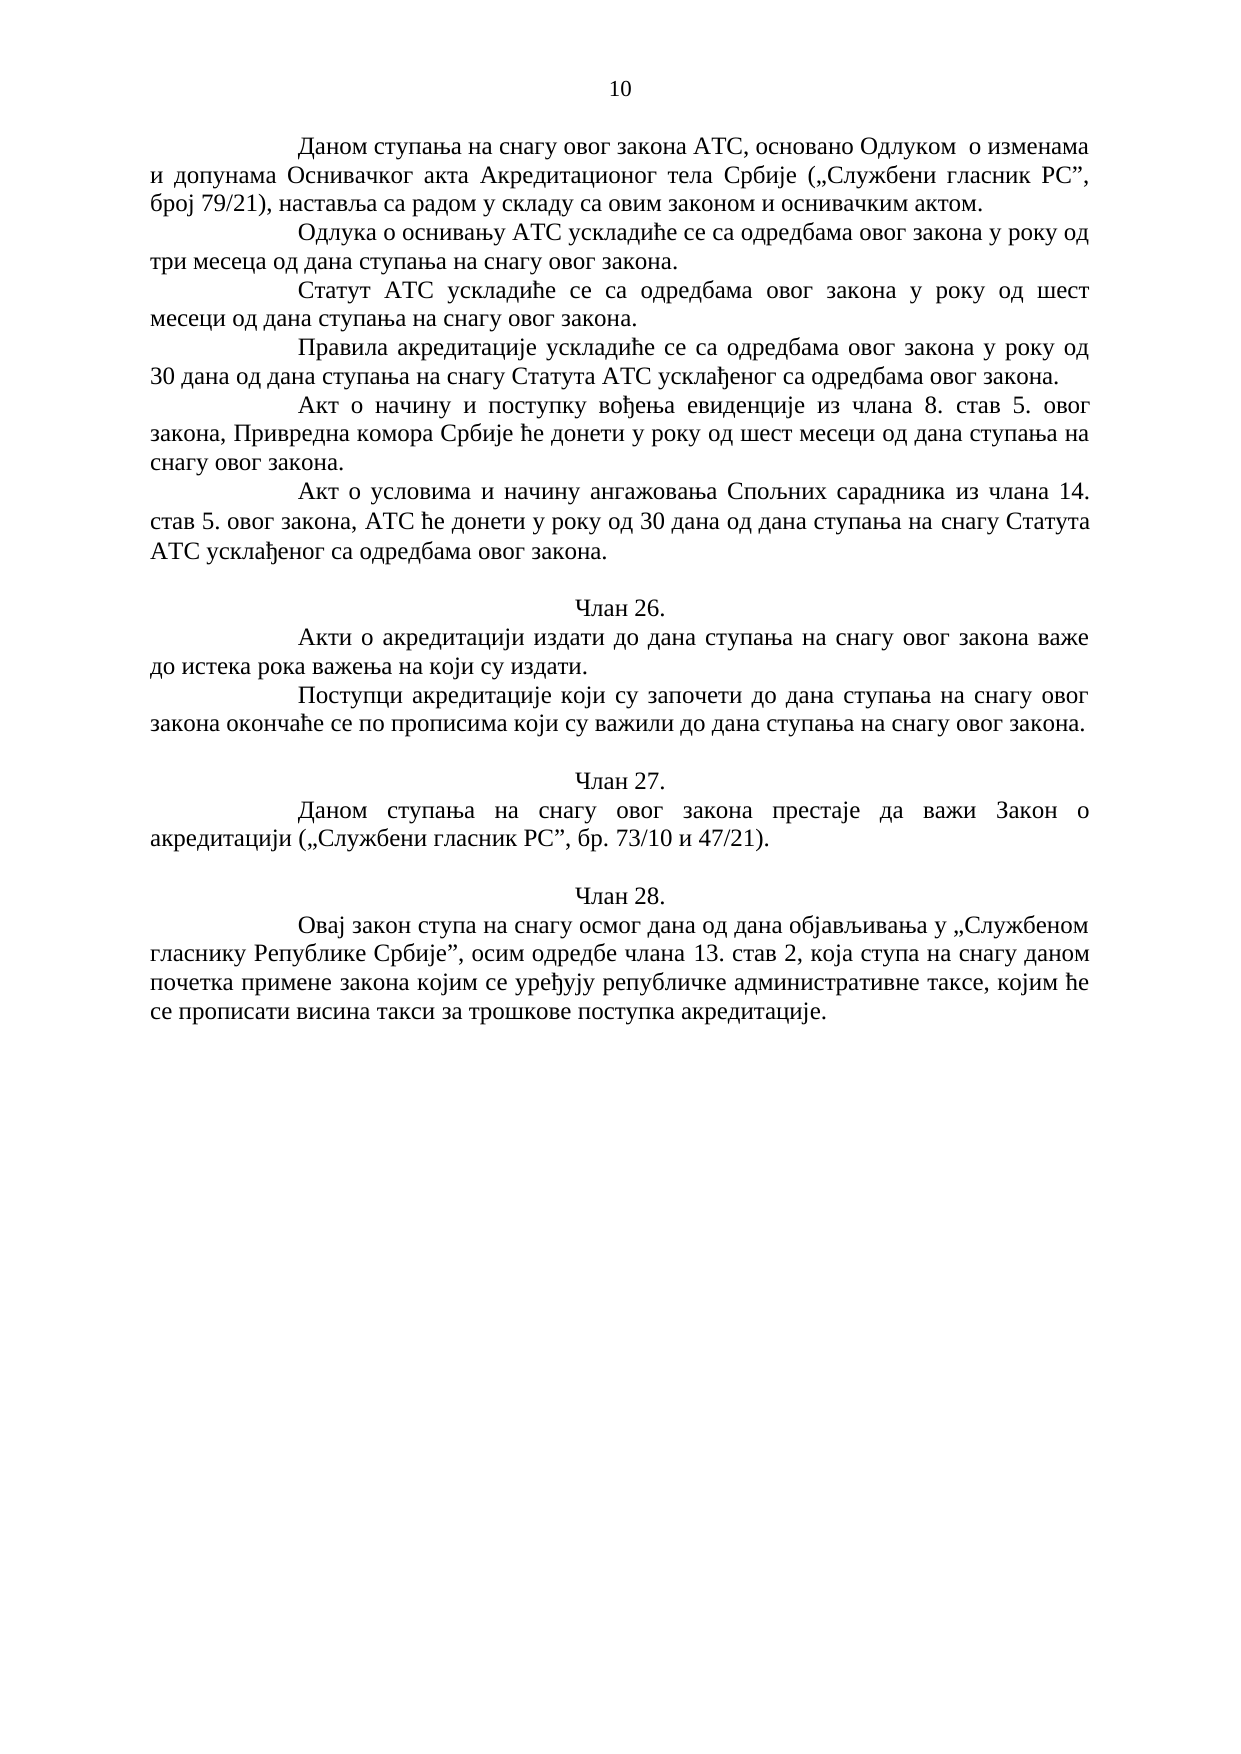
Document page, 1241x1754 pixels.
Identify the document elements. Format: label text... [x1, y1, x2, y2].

text Члан 28. [150, 881, 1090, 910]
text Акт о начину и поступку вођења евиденције из члана 8. став 5. овог закона, Привредна комора Србије ће донети у року од шест месеци од дана ступања на снагу овог закона. [150, 390, 1090, 476]
text Члан 26. [150, 593, 1090, 622]
text Акти о акредитацији издати до дана ступања на снагу овог закона важе до истека рока важења на који су издати. [150, 622, 1090, 680]
text Правила акредитације ускладиће се са одредбама овог закона у року од 30 дана од дана ступања на снагу Статута АТС усклађеног са одредбама овог закона. [150, 332, 1090, 390]
text Овај закон ступа на снагу осмог дана од дана објављивања у „Службеном гласнику Републике Србије”, осим одредбе члана 13. став 2, која ступа на снагу даном почетка примене закона којим се уређују републичке административне таксе, којим ће се прописати висина такси за трошкове поступка акредитације. [150, 910, 1090, 1025]
text Даном ступања на снагу овог закона АТС, основано Одлуком о изменама и допунама Оснивачког акта Акредитационог тела Србије („Службени гласник РС”, број 79/21), наставља са радом у складу са овим законом и оснивачким актом. [150, 131, 1090, 217]
text Поступци акредитације који су започети до дана ступања на снагу овог закона окончаће се по прописима који су важили до дана ступања на снагу овог закона. [150, 680, 1090, 737]
text Одлука о оснивању АТС ускладиће се са одредбама овог закона у року од три месеца од дана ступања на снагу овог закона. [150, 217, 1090, 275]
text Даном ступања на снагу овог закона престаје да важи Закон о акредитацији („Службени гласник РС”, бр. 73/10 и 47/21). [150, 795, 1090, 852]
text Члан 27. [150, 766, 1090, 795]
text Акт о условима и начину ангажовања Спољних сарадника из члана 14. став 5. овог закона, АТС ће донети у року од 30 дана од дана ступања на снагу Статута АТС усклађеног са одредбама овог закона. [150, 476, 1090, 565]
text Статут АТС ускладиће се са одредбама овог закона у року од шест месеци од дана ступања на снагу овог закона. [150, 275, 1090, 332]
